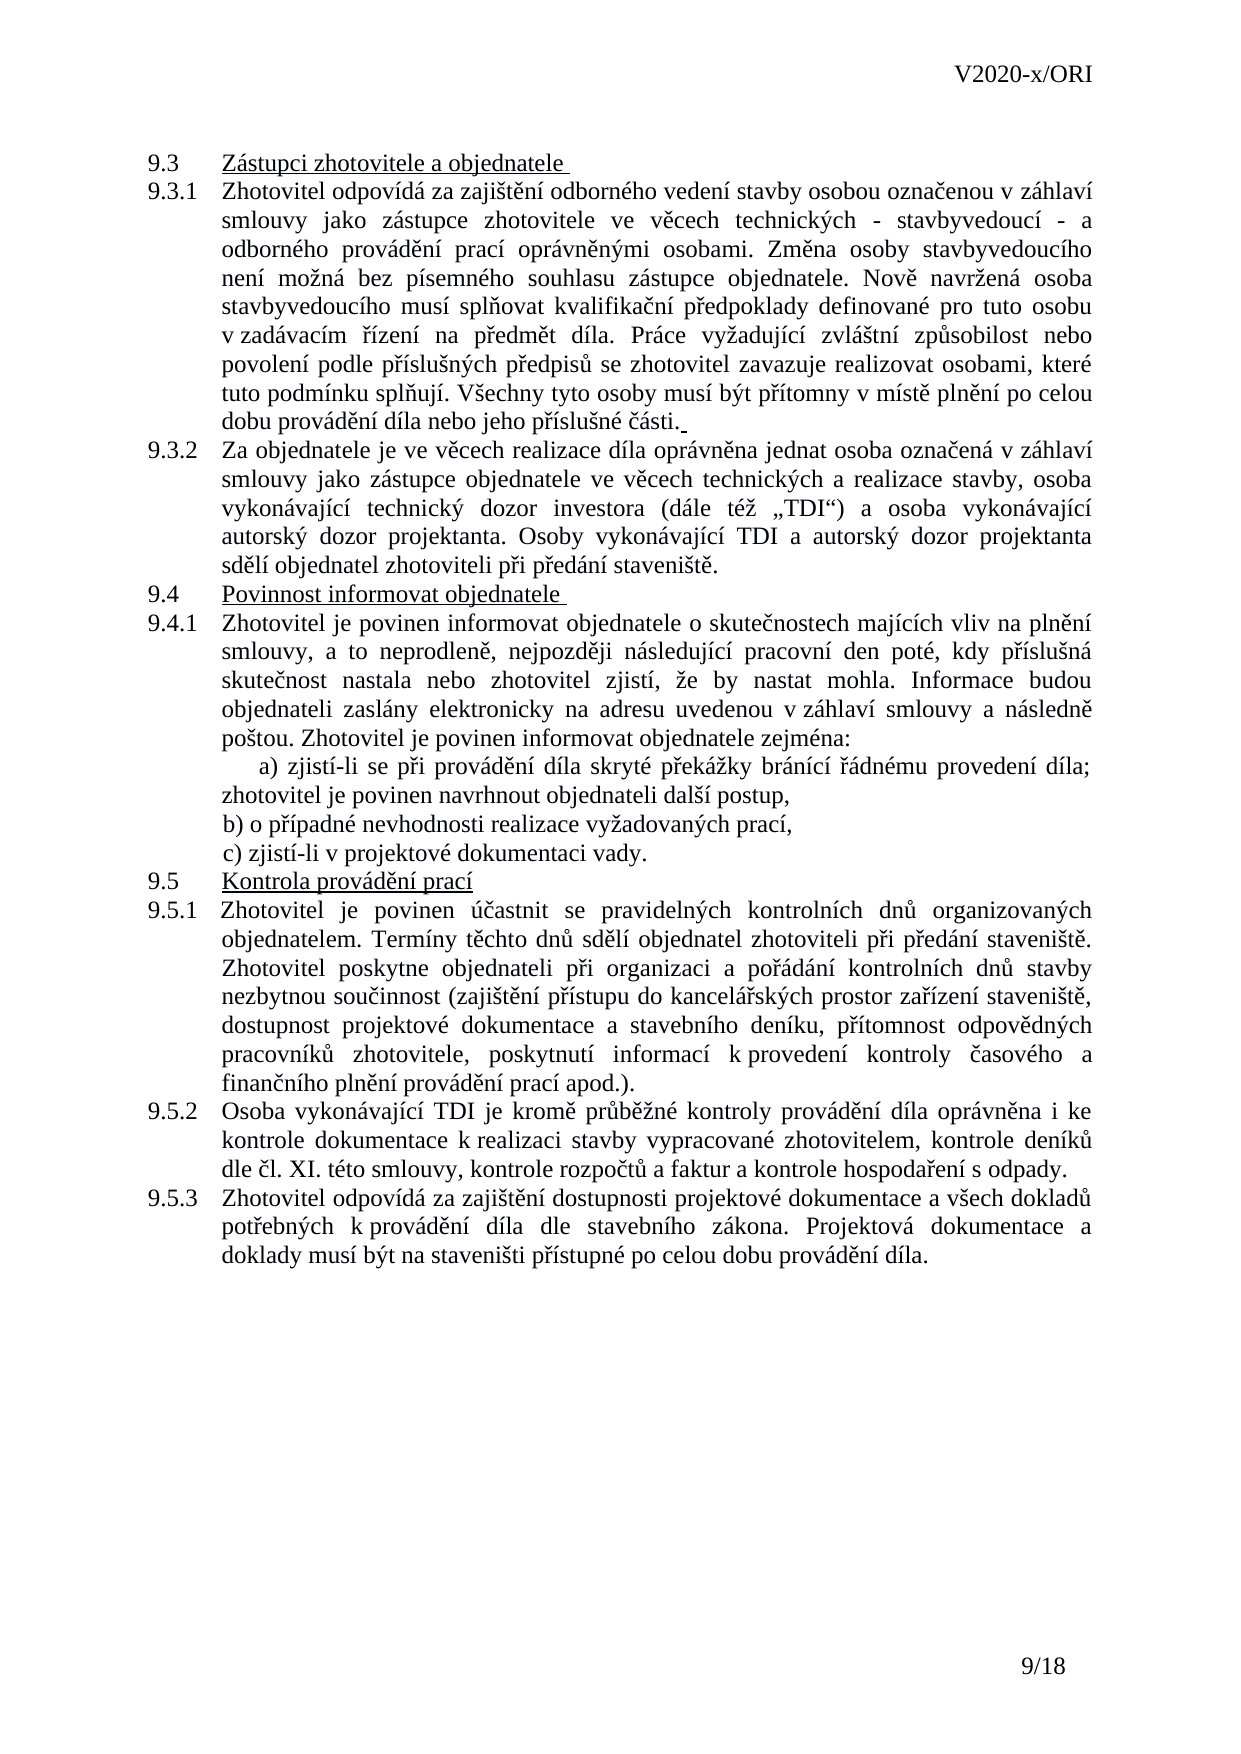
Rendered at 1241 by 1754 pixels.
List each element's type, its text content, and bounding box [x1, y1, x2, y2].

subtitle 9.3 Zástupci zhotovitele a objednatele [148, 148, 1093, 176]
text 9.5.1 Zhotovitel je povinen účastnit se pravidelných kontrolních dnů organizovaných objednatelem. Termíny těchto dnů sdělí objednatel zhotoviteli při předání staveniště. Zhotovitel poskytne objednateli při organizaci a pořádání kontrolních dnů stavby nezbytnou součinnost (zajištění přístupu do kancelářských prostor zařízení staveniště, dostupnost projektové dokumentace a stavebního deníku, přítomnost odpovědných pracovníků zhotovitele, poskytnutí informací k provedení kontroly časového a finančního plnění provádění prací apod.). [148, 895, 1093, 1096]
text c) zjistí-li v projektové dokumentaci vady. [148, 838, 1093, 866]
subtitle 9.5 Kontrola provádění prací [148, 866, 1093, 895]
text 9.5.3 Zhotovitel odpovídá za zajištění dostupnosti projektové dokumentace a všech dokladů potřebných k provádění díla dle stavebního zákona. Projektová dokumentace a doklady musí být na staveništi přístupné po celou dobu provádění díla. [148, 1183, 1093, 1269]
subtitle 9.3.1 Zhotovitel odpovídá za zajištění odborného vedení stavby osobou označenou v záhlaví smlouvy jako zástupce zhotovitele ve věcech technických - stavbyvedoucí - a odborného provádění prací oprávněnými osobami. Změna osoby stavbyvedoucího není možná bez písemného souhlasu zástupce objednatele. Nově navržená osoba stavbyvedoucího musí splňovat kvalifikační předpoklady definované pro tuto osobu v zadávacím řízení na předmět díla. Práce vyžadující zvláštní způsobilost nebo povolení podle příslušných předpisů se zhotovitel zavazuje realizovat osobami, které tuto podmínku splňují. Všechny tyto osoby musí být přítomny v místě plnění po celou dobu provádění díla nebo jeho příslušné části. [148, 176, 1093, 435]
text 9.4 Povinnost informovat objednatele [148, 579, 1093, 608]
text 9.3.2 Za objednatele je ve věcech realizace díla oprávněna jednat osoba označená v záhlaví smlouvy jako zástupce objednatele ve věcech technických a realizace stavby, osoba vykonávající technický dozor investora (dále též „TDI“) a osoba vykonávající autorský dozor projektanta. Osoby vykonávající TDI a autorský dozor projektanta sdělí objednatel zhotoviteli při předání staveniště. [148, 435, 1093, 579]
text 9.4.1 Zhotovitel je povinen informovat objednatele o skutečnostech majících vliv na plnění smlouvy, a to neprodleně, nejpozději následující pracovní den poté, kdy příslušná skutečnost nastala nebo zhotovitel zjistí, že by nastat mohla. Informace budou objednateli zaslány elektronicky na adresu uvedenou v záhlaví smlouvy a následně poštou. Zhotovitel je povinen informovat objednatele zejména: [148, 608, 1093, 751]
text 9.5.2 Osoba vykonávající TDI je kromě průběžné kontroly provádění díla oprávněna i ke kontrole dokumentace k realizaci stavby vypracované zhotovitelem, kontrole deníků dle čl. XI. této smlouvy, kontrole rozpočtů a faktur a kontrole hospodaření s odpady. [148, 1096, 1093, 1183]
text a) zjistí-li se při provádění díla skryté překážky bránící řádnému provedení díla; zhotovitel je povinen navrhnout objednateli další postup, [148, 751, 1093, 809]
text b) o případné nevhodnosti realizace vyžadovaných prací, [148, 809, 1093, 838]
